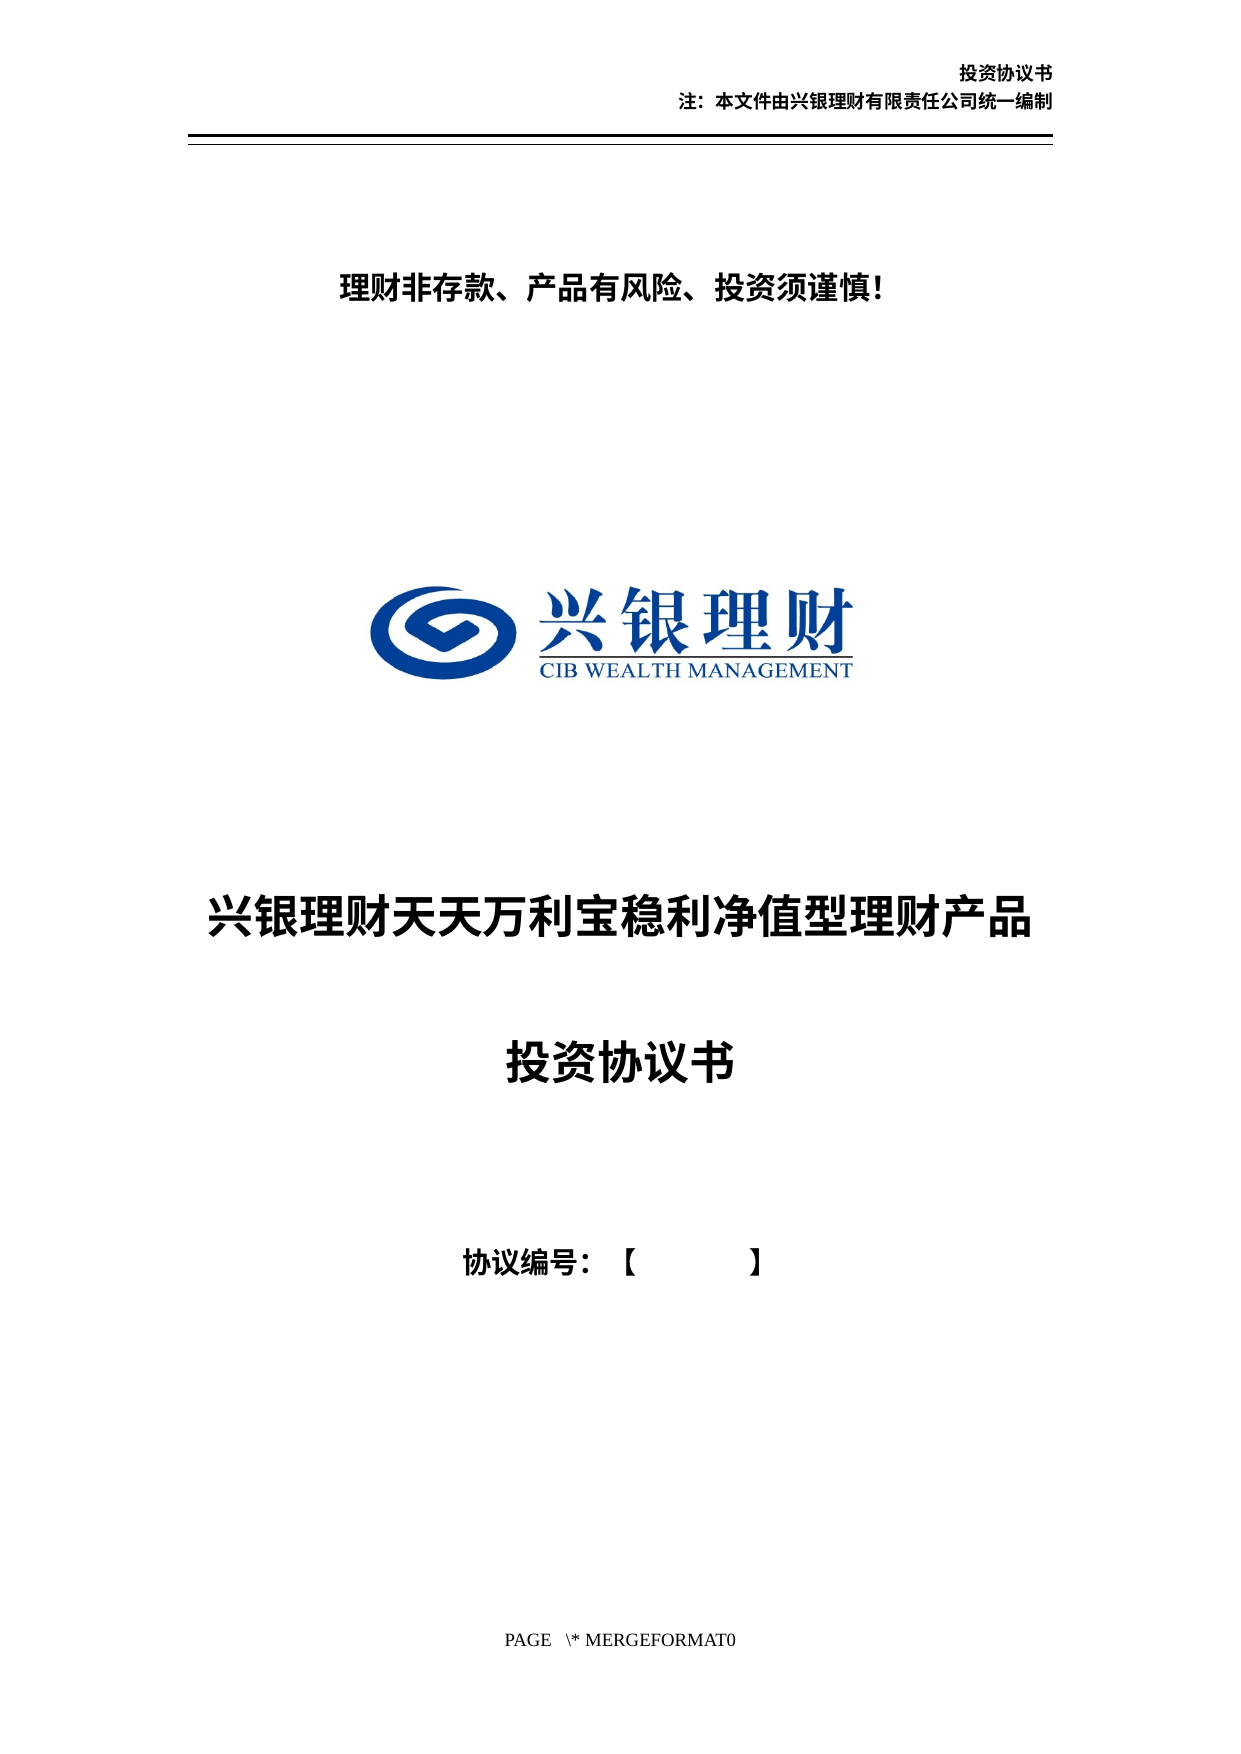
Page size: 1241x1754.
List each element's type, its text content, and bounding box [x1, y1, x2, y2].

picture [323, 528, 917, 735]
text 协议编号：【 】 [187, 1239, 1053, 1282]
text 兴银理财天天万利宝稳利净值型理财产品投资协议书 [187, 865, 1053, 1108]
text 理财非存款、产品有风险、投资须谨慎！ [187, 253, 1053, 318]
